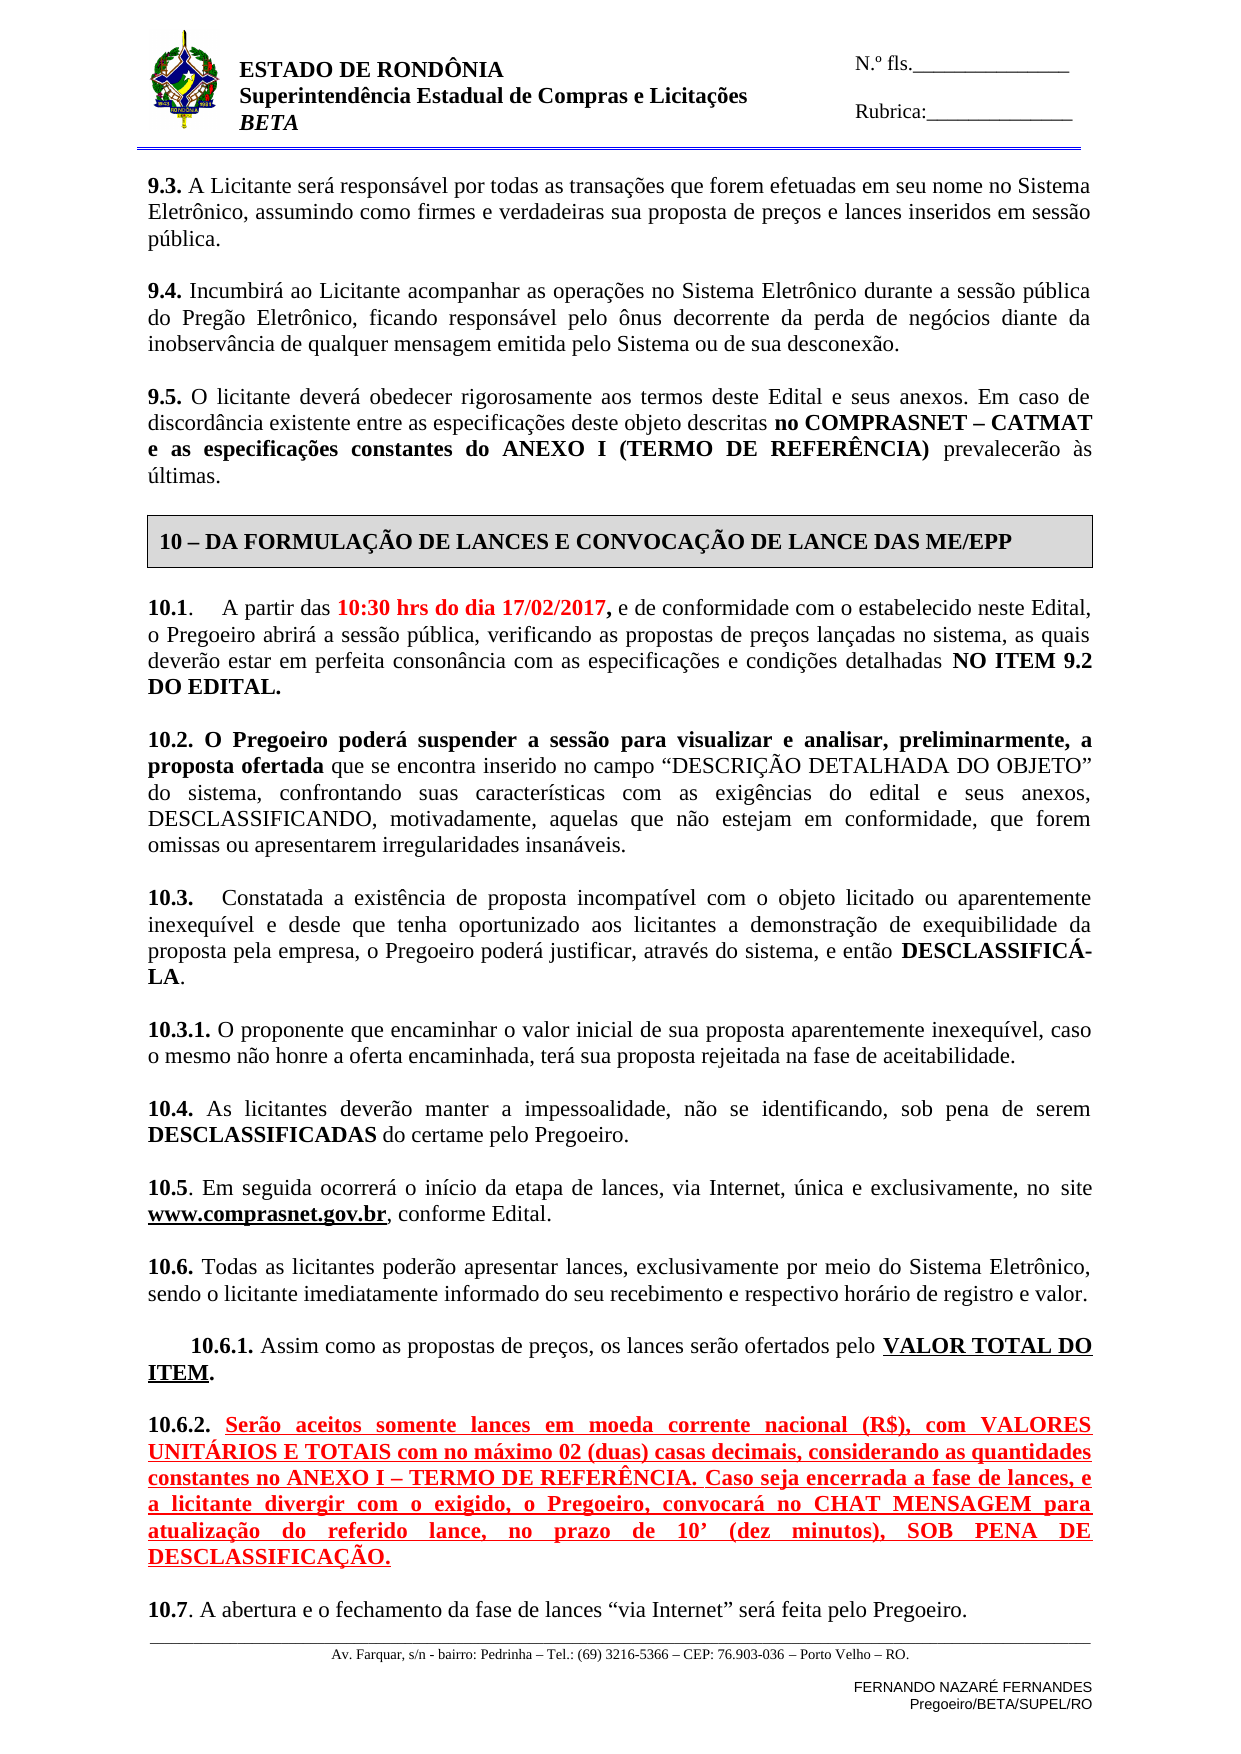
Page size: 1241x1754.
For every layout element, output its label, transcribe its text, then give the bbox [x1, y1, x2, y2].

text 10.6.1. Assim como as propostas de preços, os lances serão ofertados pelo VALOR TOTAL DO ITEM. [148, 1332, 1092, 1385]
table_header 10 – DA FORMULAÇÃO DE LANCES E CONVOCAÇÃO DE LANCE DAS ME/EPP [148, 516, 1092, 567]
text 9.4. Incumbirá ao Licitante acompanhar as operações no Sistema Eletrônico durante a sessão pública do Pregão Eletrônico, ficando responsável pelo ônus decorrente da perda de negócios diante da inobservância de qualquer mensagem emitida pelo Sistema ou de sua desconexão. [148, 277, 1092, 356]
text 10.2. O Pregoeiro poderá suspender a sessão para visualizar e analisar, preliminarmente, a proposta ofertada que se encontra inserido no campo “DESCRIÇÃO DETALHADA DO OBJETO” do sistema, confrontando suas características com as exigências do edital e seus anexos, DESCLASSIFICANDO, motivadamente, aquelas que não estejam em conformidade, que forem omissas ou apresentarem irregularidades insanáveis. [148, 726, 1092, 858]
text 10.6. Todas as licitantes poderão apresentar lances, exclusivamente por meio do Sistema Eletrônico, sendo o licitante imediatamente informado do seu recebimento e respectivo horário de registro e valor. [148, 1253, 1092, 1306]
text 9.3. A Licitante será responsável por todas as transações que forem efetuadas em seu nome no Sistema Eletrônico, assumindo como firmes e verdadeiras sua proposta de preços e lances inseridos em sessão pública. [148, 172, 1092, 251]
text 10.3. Constatada a existência de proposta incompatível com o objeto licitado ou aparentemente inexequível e desde que tenha oportunizado aos licitantes a demonstração de exequibilidade da proposta pela empresa, o Pregoeiro poderá justificar, através do sistema, e então DESCLASSIFICÁ-LA. [148, 884, 1092, 990]
text 10.1. A partir das 10:30 hrs do dia 17/02/2017, e de conformidade com o estabelecido neste Edital, o Pregoeiro abrirá a sessão pública, verificando as propostas de preços lançadas no sistema, as quais deverão estar em perfeita consonância com as especificações e condições detalhadas NO ITEM 9.2 DO EDITAL. [148, 594, 1092, 700]
text 9.5. O licitante deverá obedecer rigorosamente aos termos deste Edital e seus anexos. Em caso de discordância existente entre as especificações deste objeto descritas no COMPRASNET – CATMAT e as especificações constantes do ANEXO I (TERMO DE REFERÊNCIA) prevalecerão às últimas. [148, 383, 1092, 488]
text 10.3.1. O proponente que encaminhar o valor inicial de sua proposta aparentemente inexequível, caso o mesmo não honre a oferta encaminhada, terá sua proposta rejeitada na fase de aceitabilidade. [148, 1016, 1092, 1069]
picture [148, 29, 221, 130]
text 10.6.2. Serão aceitos somente lances em moeda corrente nacional (R$), com VALORES UNITÁRIOS E TOTAIS com no máximo 02 (duas) casas decimais, considerando as quantidades constantes no ANEXO I – TERMO DE REFERÊNCIA. Caso seja encerrada a fase de lances, e a licitante divergir com o exigido, o Pregoeiro, convocará no CHAT MENSAGEM para atualização do referido lance, no prazo de 10’ (dez minutos), SOB PENA DE DESCLASSIFICAÇÃO. [148, 1541, 1092, 1569]
text 10.6.2. Serão aceitos somente lances em moeda corrente nacional (R$), com VALORES UNITÁRIOS E TOTAIS com no máximo 02 (duas) casas decimais, considerando as quantidades constantes no ANEXO I – TERMO DE REFERÊNCIA. Caso seja encerrada a fase de lances, e a licitante divergir com o exigido, o Pregoeiro, convocará no CHAT MENSAGEM para atualização do referido lance, no prazo de 10’ (dez minutos), SOB PENA DE DESCLASSIFICAÇÃO. [148, 1411, 1092, 1461]
text 10.4. As licitantes deverão manter a impessoalidade, não se identificando, sob pena de serem DESCLASSIFICADAS do certame pelo Pregoeiro. [148, 1095, 1092, 1148]
text 10.7. A abertura e o fechamento da fase de lances “via Internet” será feita pelo Pregoeiro. [148, 1596, 1092, 1622]
text 10.5. Em seguida ocorrerá o início da etapa de lances, via Internet, única e exclusivamente, no site www.comprasnet.gov.br, conforme Edital. [148, 1174, 1092, 1227]
